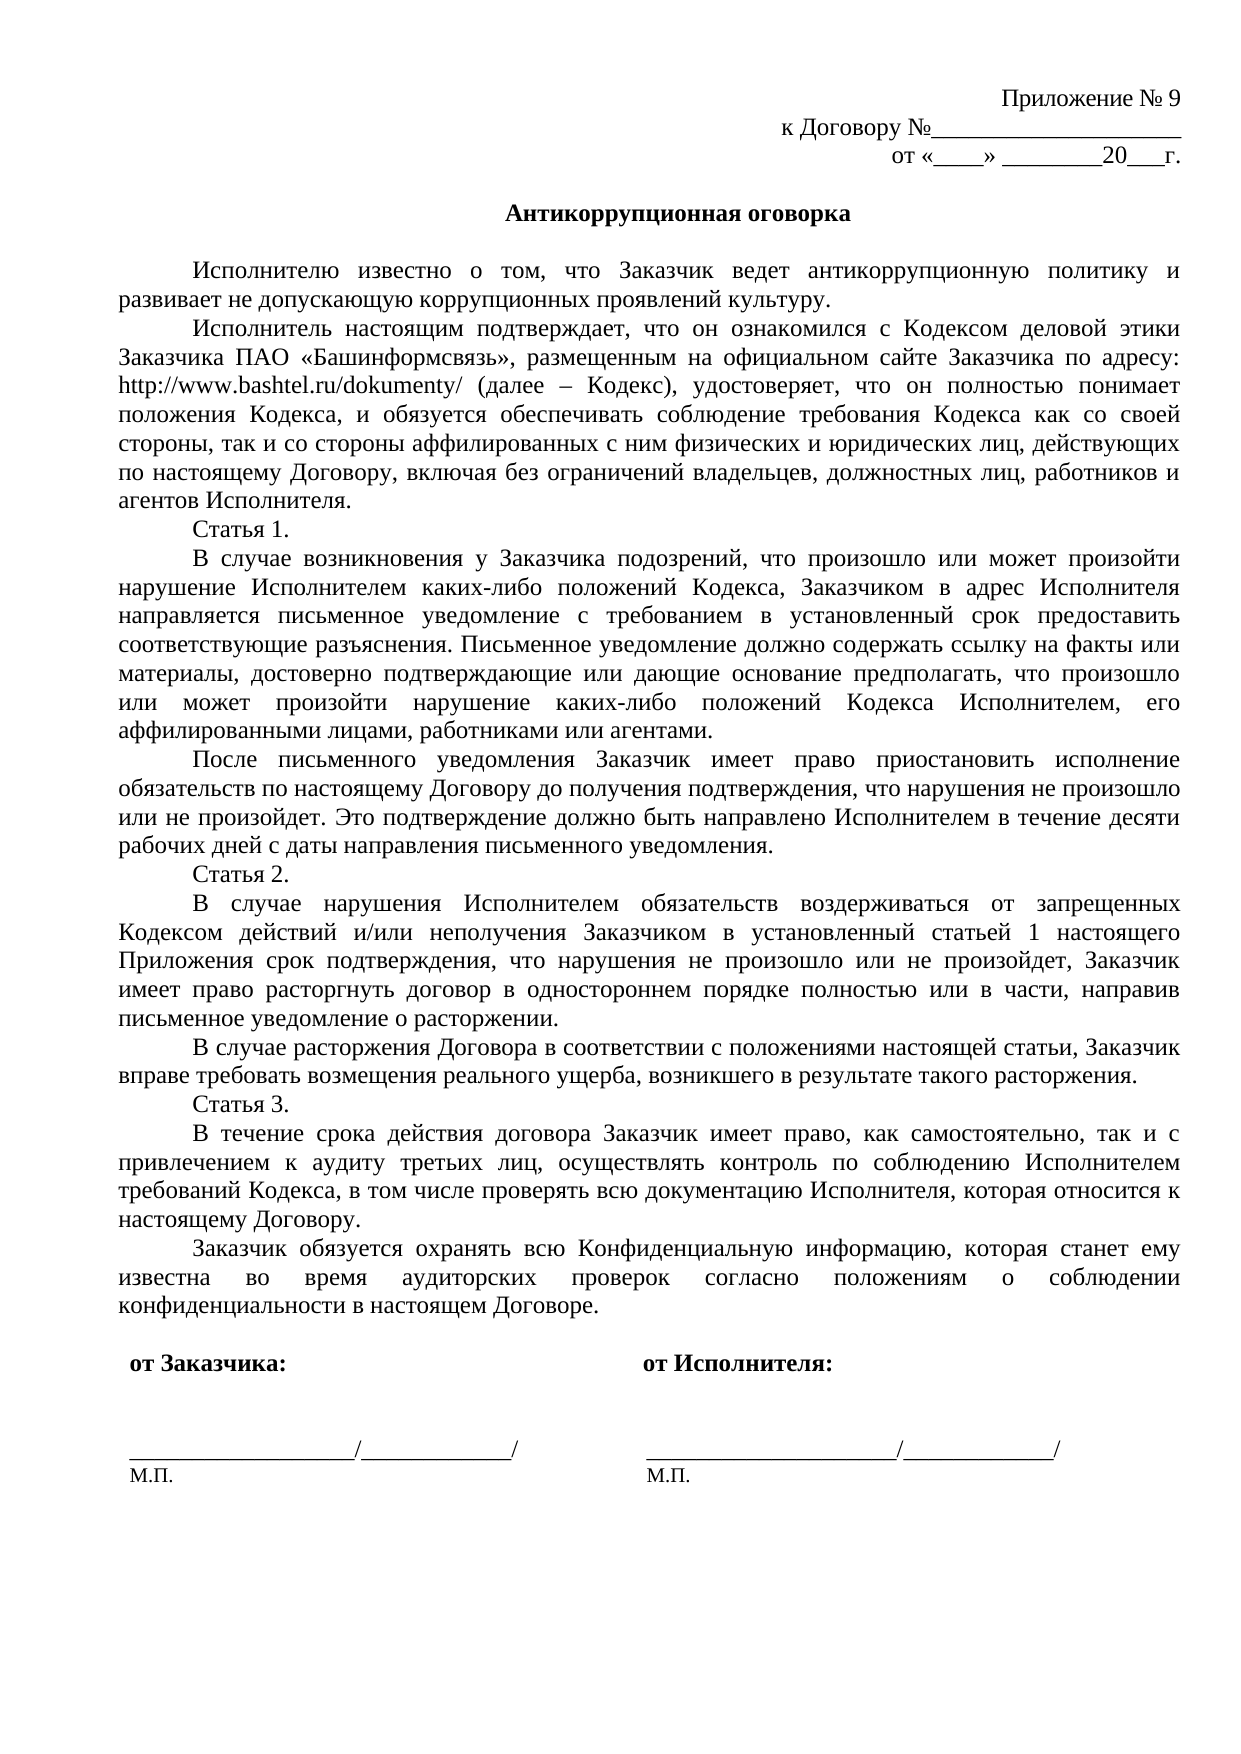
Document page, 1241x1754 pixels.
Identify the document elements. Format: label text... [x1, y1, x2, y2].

text Статья 2. [118, 859, 1181, 888]
table_header от Исполнителя: ____________________/____________/ М.П. [631, 1348, 1144, 1487]
table_header от Заказчика: __________________/____________/ М.П. [118, 1348, 631, 1487]
text В течение срока действия договора Заказчик имеет право, как самостоятельно, так и с привлечением к аудиту третьих лиц, осуществлять контроль по соблюдению Исполнителем требований Кодекса, в том числе проверять всю документацию Исполнителя, которая относится к настоящему Договору. [118, 1118, 1181, 1233]
text Заказчик обязуется охранять всю Конфиденциальную информацию, которая станет ему известна во время аудиторских проверок согласно положениям о соблюдении конфиденциальности в настоящем Договоре. [118, 1233, 1181, 1319]
text В случае возникновения у Заказчика подозрений, что произошло или может произойти нарушение Исполнителем каких-либо положений Кодекса, Заказчиком в адрес Исполнителя направляется письменное уведомление с требованием в установленный срок предоставить соответствующие разъяснения. Письменное уведомление должно содержать ссылку на факты или материалы, достоверно подтверждающие или дающие основание предполагать, что произошло или может произойти нарушение каких-либо положений Кодекса Исполнителем, его аффилированными лицами, работниками или агентами. [118, 543, 1181, 744]
text Исполнителю известно о том, что Заказчик ведет антикоррупционную политику и развивает не допускающую коррупционных проявлений культуру. [118, 256, 1181, 313]
text После письменного уведомления Заказчик имеет право приостановить исполнение обязательств по настоящему Договору до получения подтверждения, что нарушения не произошло или не произойдет. Это подтверждение должно быть направлено Исполнителем в течение десяти рабочих дней с даты направления письменного уведомления. [118, 744, 1181, 859]
text от «____» ________20___г. [118, 141, 1181, 169]
text к Договору №____________________ [118, 112, 1181, 141]
title Приложение № 9 [118, 83, 1181, 112]
text Статья 3. [118, 1089, 1181, 1118]
text Статья 1. [118, 514, 1181, 543]
text В случае нарушения Исполнителем обязательств воздерживаться от запрещенных Кодексом действий и/или неполучения Заказчиком в установленный статьей 1 настоящего Приложения срок подтверждения, что нарушения не произошло или не произойдет, Заказчик имеет право расторгнуть договор в одностороннем порядке полностью или в части, направив письменное уведомление о расторжении. [118, 888, 1181, 1032]
text Исполнитель настоящим подтверждает, что он ознакомился с Кодексом деловой этики Заказчика ПАО «Башинформсвязь», размещенным на официальном сайте Заказчика по адресу: http://www.bashtel.ru/dokumenty/ (далее – Кодекс), удостоверяет, что он полностью понимает положения Кодекса, и обязуется обеспечивать соблюдение требования Кодекса как со своей стороны, так и со стороны аффилированных с ним физических и юридических лиц, действующих по настоящему Договору, включая без ограничений владельцев, должностных лиц, работников и агентов Исполнителя. [118, 313, 1181, 514]
text В случае расторжения Договора в соответствии с положениями настоящей статьи, Заказчик вправе требовать возмещения реального ущерба, возникшего в результате такого расторжения. [118, 1032, 1181, 1089]
subtitle Антикоррупционная оговорка [174, 198, 1181, 227]
